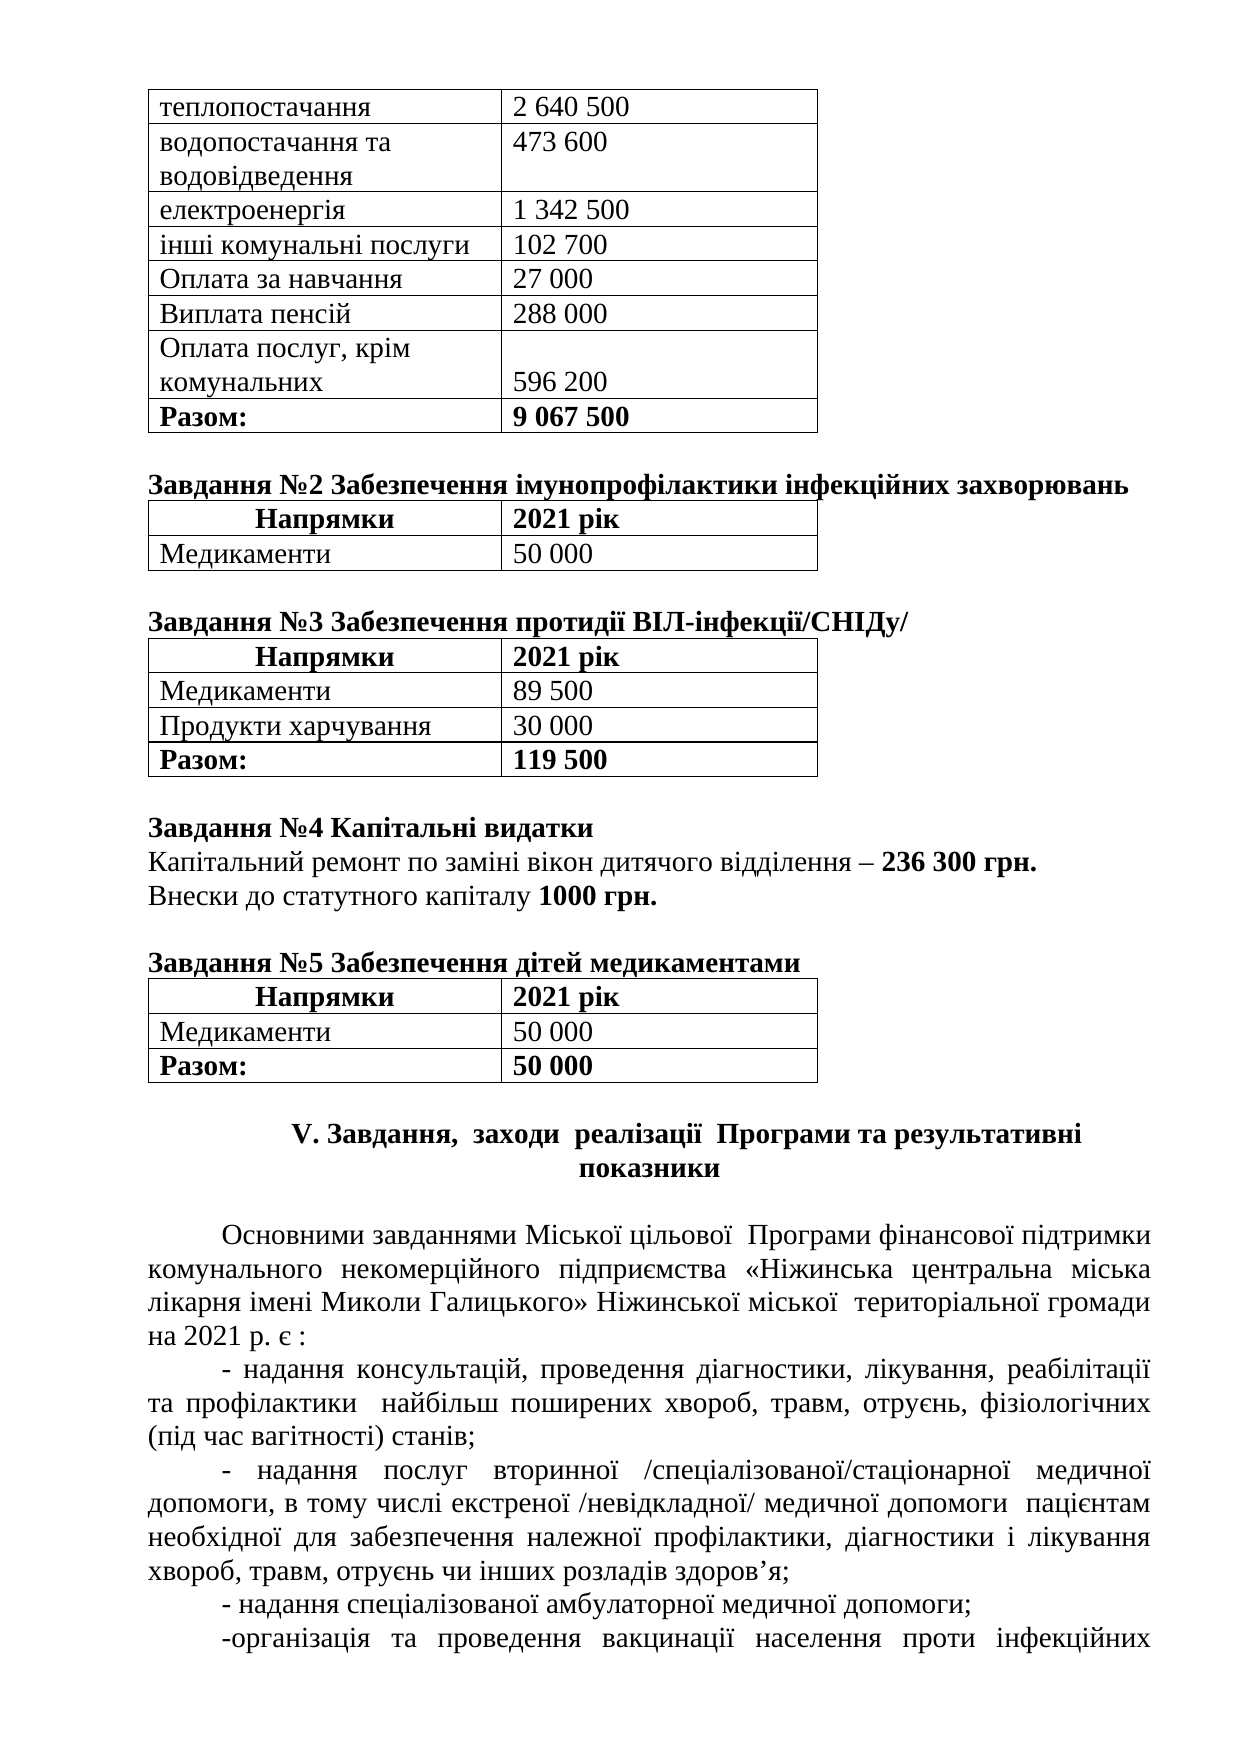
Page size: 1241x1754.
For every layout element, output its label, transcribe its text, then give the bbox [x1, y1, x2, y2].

table_cell 27 000 [502, 261, 817, 295]
table_cell Виплата пенсій [149, 296, 501, 329]
table_cell 50 000 [502, 1049, 817, 1082]
table_cell 89 500 [502, 673, 817, 707]
table_cell 2 640 500 [502, 90, 817, 123]
table_cell 30 000 [502, 708, 817, 741]
text Основними завданнями Міської цільової Програми фінансової підтримки комунального некомерційного підприємства «Ніжинська центральна міська лікарня імені Миколи Галицького» Ніжинської міської територіальної громади на 2021 р. є : [148, 1217, 1152, 1351]
table_cell теплопостачання [149, 90, 501, 123]
table_cell 288 000 [502, 296, 817, 329]
table_cell 473 600 [502, 124, 817, 191]
table_cell Медикаменти [149, 1014, 501, 1047]
table_cell 119 500 [502, 743, 817, 776]
table_header 2021 рік [502, 501, 817, 535]
table_cell інші комунальні послуги [149, 227, 501, 260]
table_cell Разом: [149, 399, 501, 432]
table_cell 1 342 500 [502, 192, 817, 226]
text V. Завдання, заходи реалізації Програми та результативні показники [148, 1117, 1152, 1184]
text Внески до статутного капіталу 1000 грн. [148, 878, 1152, 911]
table_cell Разом: [149, 743, 501, 776]
table_header 2021 рік [502, 979, 817, 1013]
table_cell Оплата за навчання [149, 261, 501, 295]
table_cell 102 700 [502, 227, 817, 260]
table_cell водопостачання та водовідведення [149, 124, 501, 191]
table_cell 9 067 500 [502, 399, 817, 432]
table_cell 596 200 [502, 331, 817, 398]
table_cell 50 000 [502, 536, 817, 569]
text Капітальний ремонт по заміні вікон дитячого відділення – 236 300 грн. [148, 844, 1152, 878]
table_header Напрямки [149, 979, 501, 1013]
table_header 2021 рік [502, 639, 817, 672]
table_cell Медикаменти [149, 536, 501, 569]
table_cell Медикаменти [149, 673, 501, 707]
text Завдання №3 Забезпечення протидії ВІЛ-інфекції/СНІДу/ [148, 604, 1152, 638]
table_cell Продукти харчування [149, 708, 501, 741]
text - надання послуг вторинної /спеціалізованої/стаціонарної медичної допомоги, в тому числі екстреної /невідкладної/ медичної допомоги пацієнтам необхідної для забезпечення належної профілактики, діагностики і лікування хвороб, травм, отруєнь чи інших розладів здоров’я; [148, 1452, 1152, 1586]
table_cell 50 000 [502, 1014, 817, 1047]
table_cell Разом: [149, 1049, 501, 1082]
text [148, 1620, 1152, 1653]
table_cell електроенергія [149, 192, 501, 226]
text Завдання №5 Забезпечення дітей медикаментами [148, 945, 1152, 978]
table_header Напрямки [149, 501, 501, 535]
text Завдання №4 Капітальні видатки [148, 811, 1152, 844]
table_header Напрямки [149, 639, 501, 672]
table_cell Оплата послуг, крім комунальних [149, 331, 501, 398]
text Завдання №2 Забезпечення імунопрофілактики інфекційних захворювань [148, 467, 1152, 500]
text - надання консультацій, проведення діагностики, лікування, реабілітації та профілактики найбільш поширених хвороб, травм, отруєнь, фізіологічних (під час вагітності) станів; [148, 1351, 1152, 1452]
text - надання спеціалізованої амбулаторної медичної допомоги; [148, 1586, 1152, 1620]
